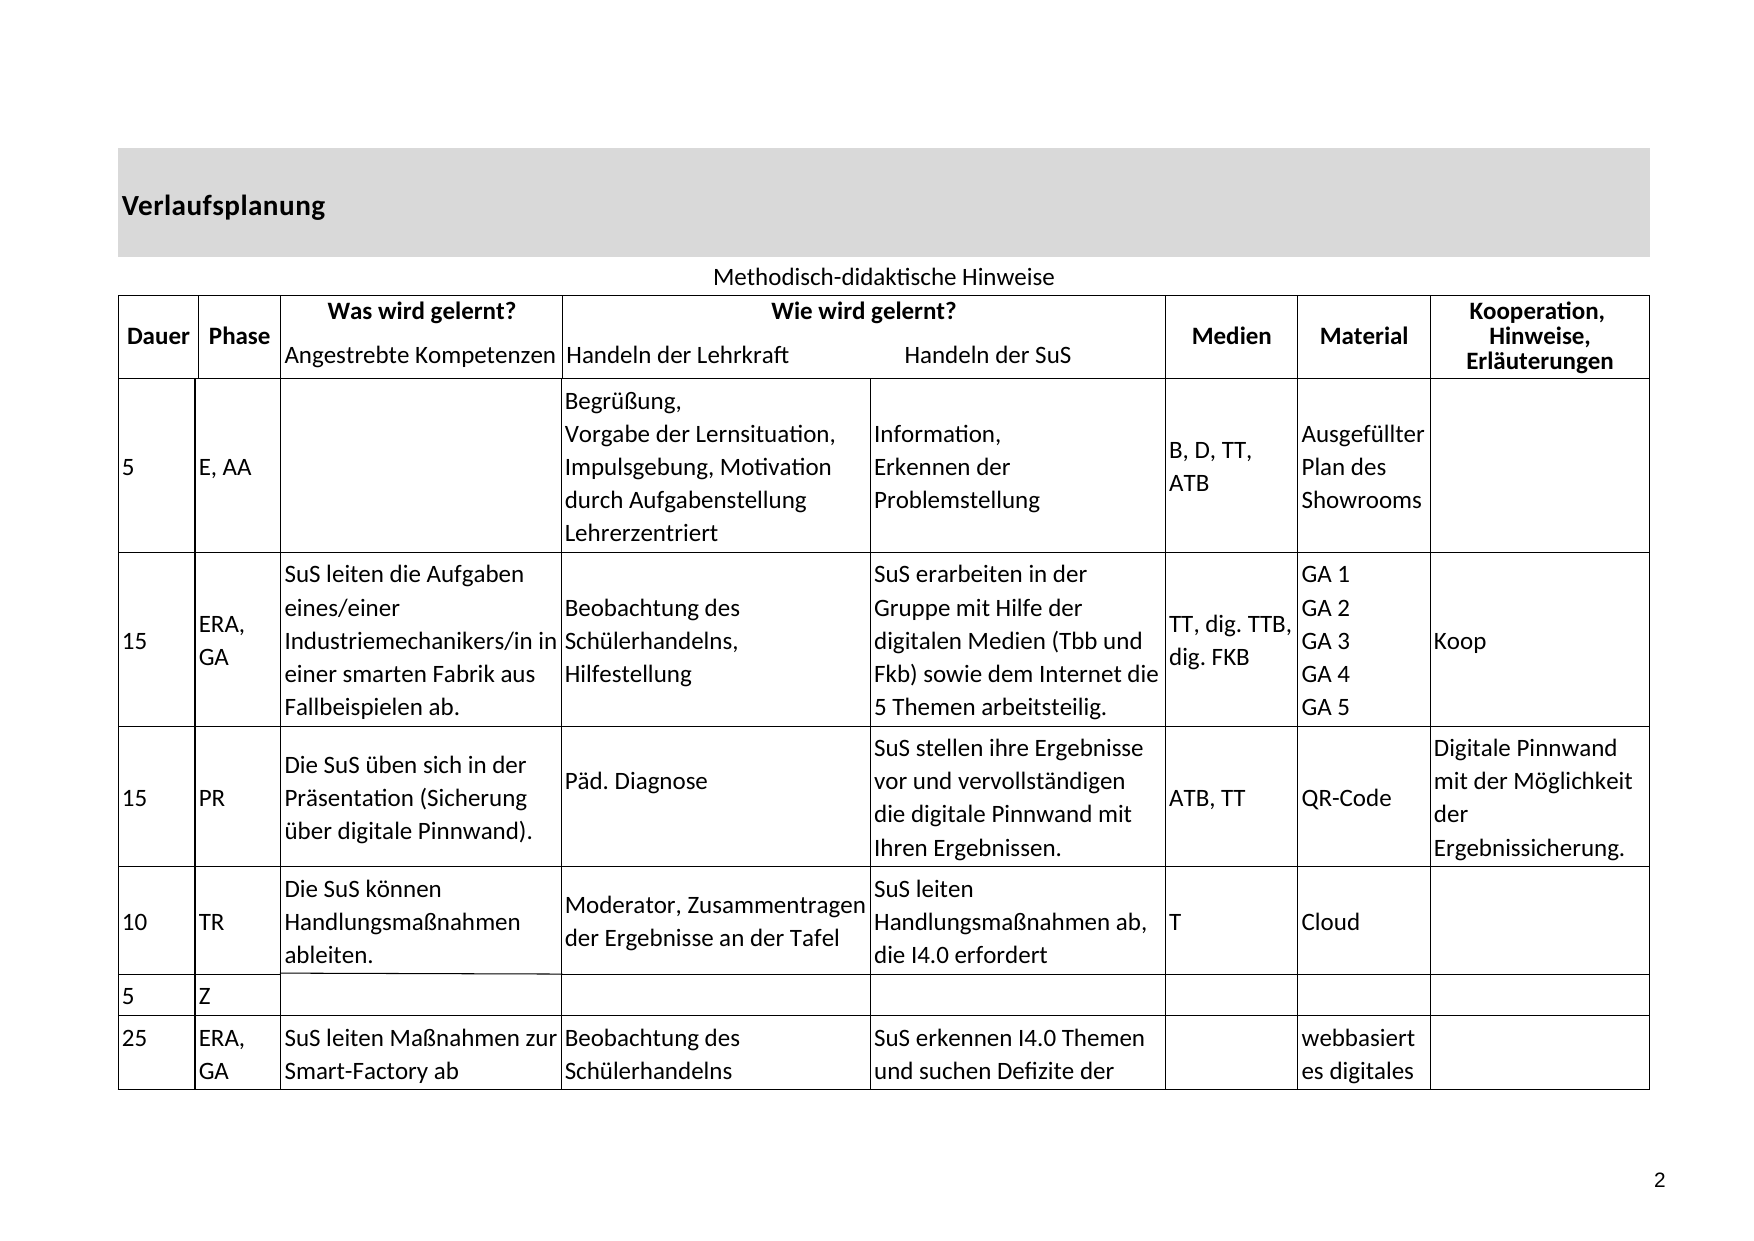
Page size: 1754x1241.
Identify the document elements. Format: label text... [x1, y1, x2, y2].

table_cell ATB, TT [1166, 727, 1297, 866]
table_cell Die SuS üben sich in der Präsentation (Sicherung über digitale Pinnwand). [281, 727, 561, 866]
table_cell [1431, 867, 1649, 974]
table_cell Information, Erkennen der Problemstellung [871, 379, 1165, 552]
table_cell 5 [119, 975, 194, 1015]
table_cell Z [196, 975, 280, 1015]
table_cell Material [1298, 296, 1430, 378]
table_cell Digitale Pinnwand mit der Möglichkeit der Ergebnissicherung. [1431, 727, 1649, 866]
table_cell [1431, 975, 1649, 1015]
table_cell 15 [119, 553, 194, 726]
table_cell ERA, GA [196, 553, 280, 726]
table_cell Kooperation, Hinweise, Erläuterungen [1431, 296, 1649, 378]
table_cell E, AA [196, 379, 280, 552]
table_cell Die SuS können Handlungsmaßnahmen ableiten. [281, 867, 561, 973]
table_cell Wie wird gelernt? [563, 296, 1165, 328]
table_cell 25 [119, 1016, 194, 1089]
table_cell 5 [119, 379, 194, 552]
table_cell Medien [1166, 296, 1297, 378]
table_cell [281, 379, 561, 552]
table_cell [281, 974, 561, 1015]
table_cell [562, 975, 870, 1015]
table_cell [562, 1016, 870, 1089]
table_cell ERA, GA [196, 1016, 280, 1089]
table_cell B, D, TT, ATB [1166, 379, 1297, 552]
table_cell Handeln der SuS [901, 328, 1165, 378]
table_cell TT, dig. TTB, dig. FKB [1166, 553, 1297, 726]
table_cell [871, 1016, 1165, 1089]
table_cell SuS leiten die Aufgaben eines/einer Industriemechanikers/in in einer smarten Fabrik aus Fallbeispielen ab. [281, 553, 561, 726]
table_cell QR-Code [1298, 727, 1430, 866]
table_cell PR [196, 727, 280, 866]
table_cell Päd. Diagnose [562, 727, 870, 866]
table_cell 10 [119, 867, 194, 974]
table_cell SuS leiten Handlungsmaßnahmen ab, die I4.0 erfordert [871, 867, 1165, 974]
table_cell TR [196, 867, 280, 974]
table_cell Phase [199, 296, 280, 378]
table_cell Angestrebte Kompetenzen [281, 328, 562, 378]
table_cell 15 [119, 727, 194, 866]
table_cell Was wird gelernt? [281, 296, 562, 328]
table_cell Koop [1431, 553, 1649, 726]
table_cell Methodisch-didaktische Hinweise [118, 257, 1650, 295]
table_cell Begrüßung, Vorgabe der Lernsituation, Impulsgebung, Motivation durch Aufgabenstellung Lehrerzentriert [562, 379, 870, 552]
table_cell [1166, 1016, 1297, 1089]
table_cell Moderator, Zusammentragen der Ergebnisse an der Tafel [562, 867, 870, 974]
table_cell [1431, 379, 1649, 552]
table_cell [1431, 1016, 1649, 1089]
table_cell [1166, 975, 1297, 1015]
table_cell Handeln der Lehrkraft [563, 328, 901, 378]
table_cell Dauer [119, 296, 198, 378]
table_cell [281, 1016, 561, 1089]
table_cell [1298, 1016, 1430, 1089]
table_cell Cloud [1298, 867, 1430, 974]
table_cell Ausgefüllter Plan des Showrooms [1298, 379, 1430, 552]
table_cell SuS erarbeiten in der Gruppe mit Hilfe der digitalen Medien (Tbb und Fkb) sowie dem Internet die 5 Themen arbeitsteilig. [871, 553, 1165, 726]
table_header Verlaufsplanung [118, 148, 1650, 257]
table_cell T [1166, 867, 1297, 974]
table_cell Beobachtung des Schülerhandelns, Hilfestellung [562, 553, 870, 726]
table_cell SuS stellen ihre Ergebnisse vor und vervollständigen die digitale Pinnwand mit Ihren Ergebnissen. [871, 727, 1165, 866]
table_cell [871, 975, 1165, 1015]
table_cell [1298, 975, 1430, 1015]
table_cell GA 1 GA 2 GA 3 GA 4 GA 5 [1298, 553, 1430, 726]
